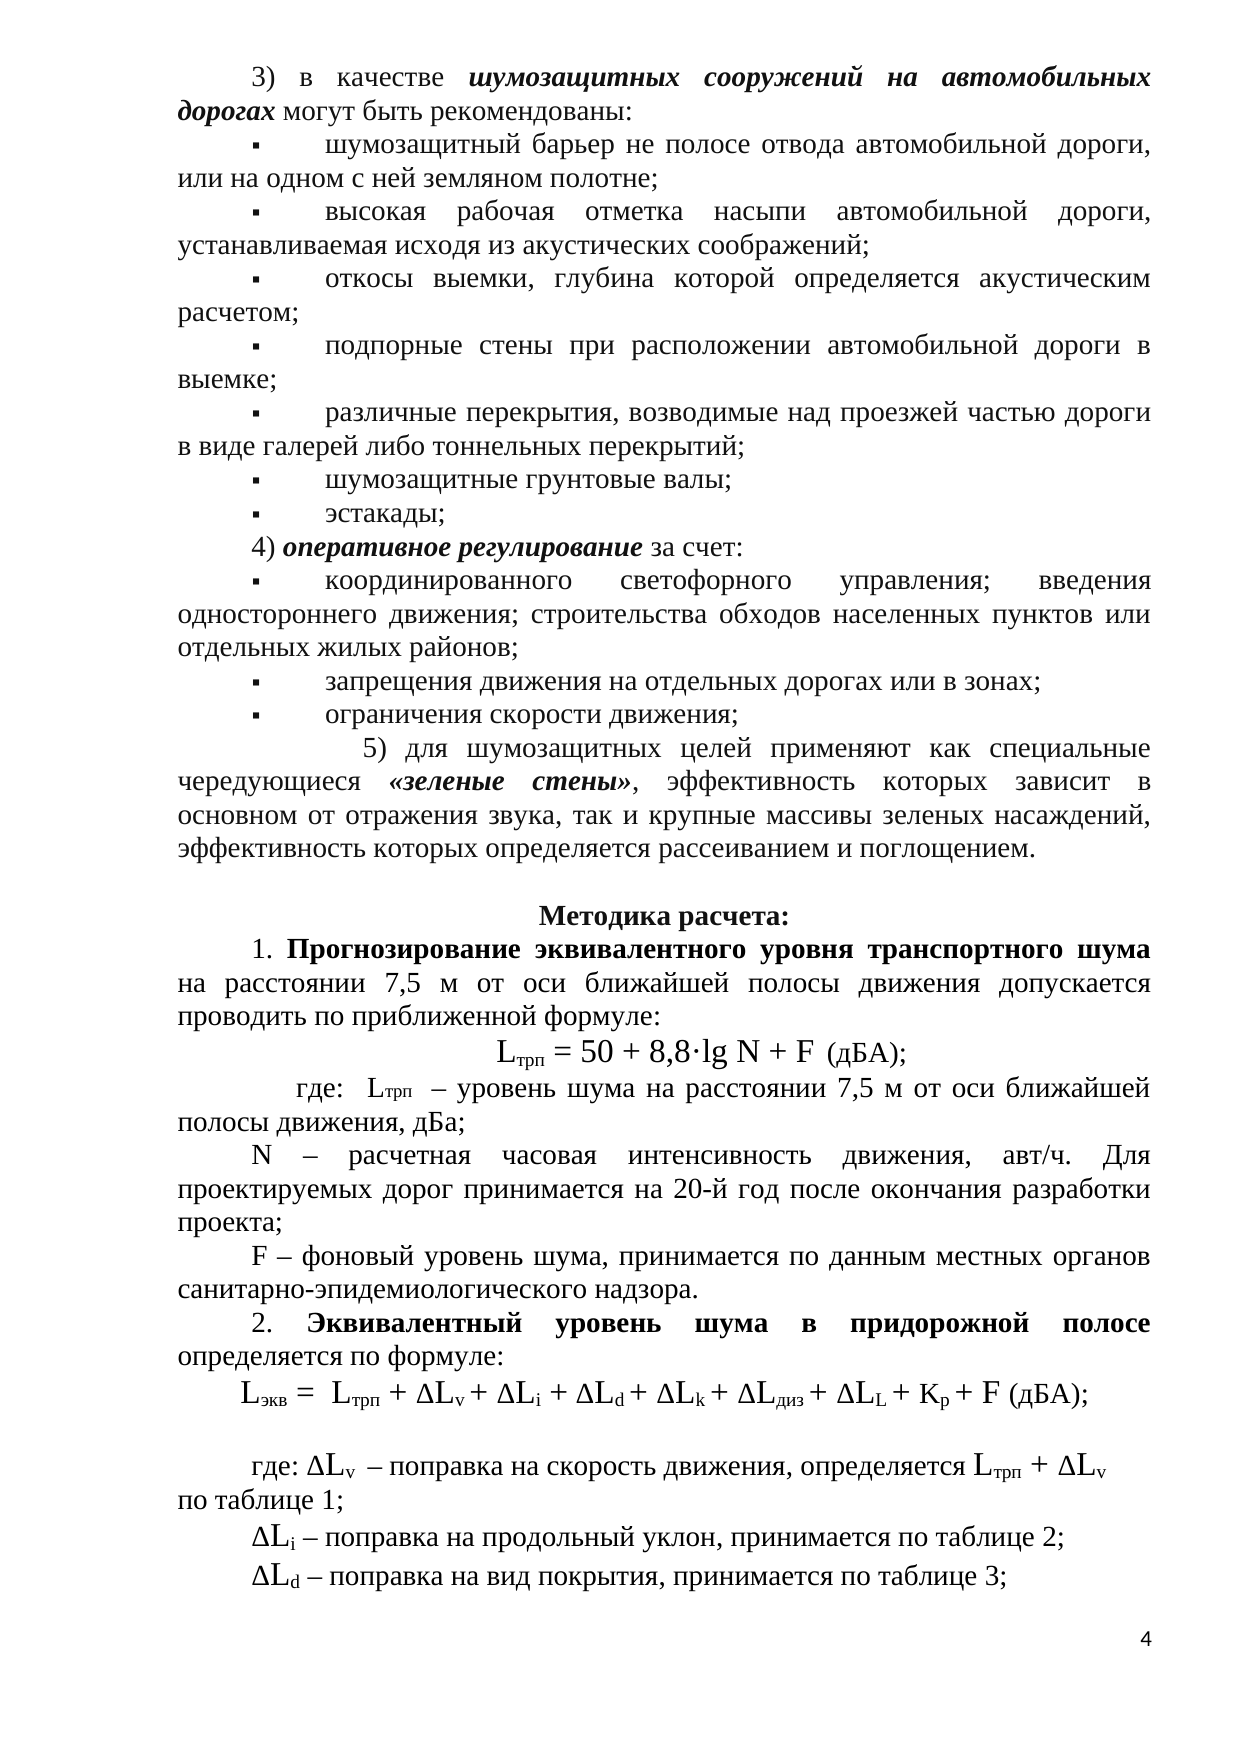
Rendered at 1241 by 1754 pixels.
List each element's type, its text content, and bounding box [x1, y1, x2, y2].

list откосы выемки, глубина которой определяется акустическим расчетом; [177, 260, 1152, 327]
text ΔLi – поправка на продольный уклон, принимается по таблице 2; [177, 1516, 1152, 1554]
list шумозащитные грунтовые валы; [177, 462, 1152, 495]
list ограничения скорости движения; [177, 696, 1152, 730]
text 2. Эквивалентный уровень шума в придорожной полосе определяется по формуле: [177, 1305, 1152, 1372]
list различные перекрытия, возводимые над проезжей частью дороги в виде галерей либо тоннельных перекрытий; [177, 394, 1152, 462]
text где: Lтрп – уровень шума на расстоянии 7,5 м от оси ближайшей полосы движения, дБа; [177, 1070, 1152, 1137]
text Методика расчета: [177, 898, 1152, 931]
text ΔLd – поправка на вид покрытия, принимается по таблице 3; [177, 1554, 1152, 1592]
text N – расчетная часовая интенсивность движения, авт/ч. Для проектируемых дорог принимается на 20-й год после окончания разработки проекта; [177, 1137, 1152, 1238]
text Lэкв = Lтрп + ΔLv + ΔLi + ΔLd + ΔLk + ΔLдиз + ΔLL + Kp + F (дБА); [177, 1372, 1152, 1410]
list высокая рабочая отметка насыпи автомобильной дороги, устанавливаемая исходя из акустических соображений; [177, 193, 1152, 260]
list эстакады; [177, 495, 1152, 529]
list координированного светофорного управления; введения одностороннего движения; строительства обходов населенных пунктов или отдельных жилых районов; [177, 562, 1152, 663]
text по таблице 1; [177, 1482, 1152, 1516]
text Lтрп = 50 + 8,8·lg N + F (дБА); [177, 1032, 1152, 1070]
text 5) для шумозащитных целей применяют как специальные чередующиеся «зеленые стены», эффективность которых зависит в основном от отражения звука, так и крупные массивы зеленых насаждений, эффективность которых определяется рассеиванием и поглощением. [177, 730, 1152, 864]
text где: ΔLv – поправка на скорость движения, определяется Lтрп + ΔLv [177, 1444, 1152, 1482]
list подпорные стены при расположении автомобильной дороги в выемке; [177, 327, 1152, 394]
text 3) в качестве шумозащитных сооружений на автомобильных дорогах могут быть рекомендованы: [177, 59, 1152, 126]
text 1. Прогнозирование эквивалентного уровня транспортного шума на расстоянии 7,5 м от оси ближайшей полосы движения допускается проводить по приближенной формуле: [177, 931, 1152, 1032]
list запрещения движения на отдельных дорогах или в зонах; [177, 663, 1152, 696]
text F – фоновый уровень шума, принимается по данным местных органов санитарно-эпидемиологического надзора. [177, 1238, 1152, 1305]
text 4) оперативное регулирование за счет: [177, 529, 1152, 562]
list шумозащитный барьер не полосе отвода автомобильной дороги, или на одном с ней земляном полотне; [177, 126, 1152, 193]
